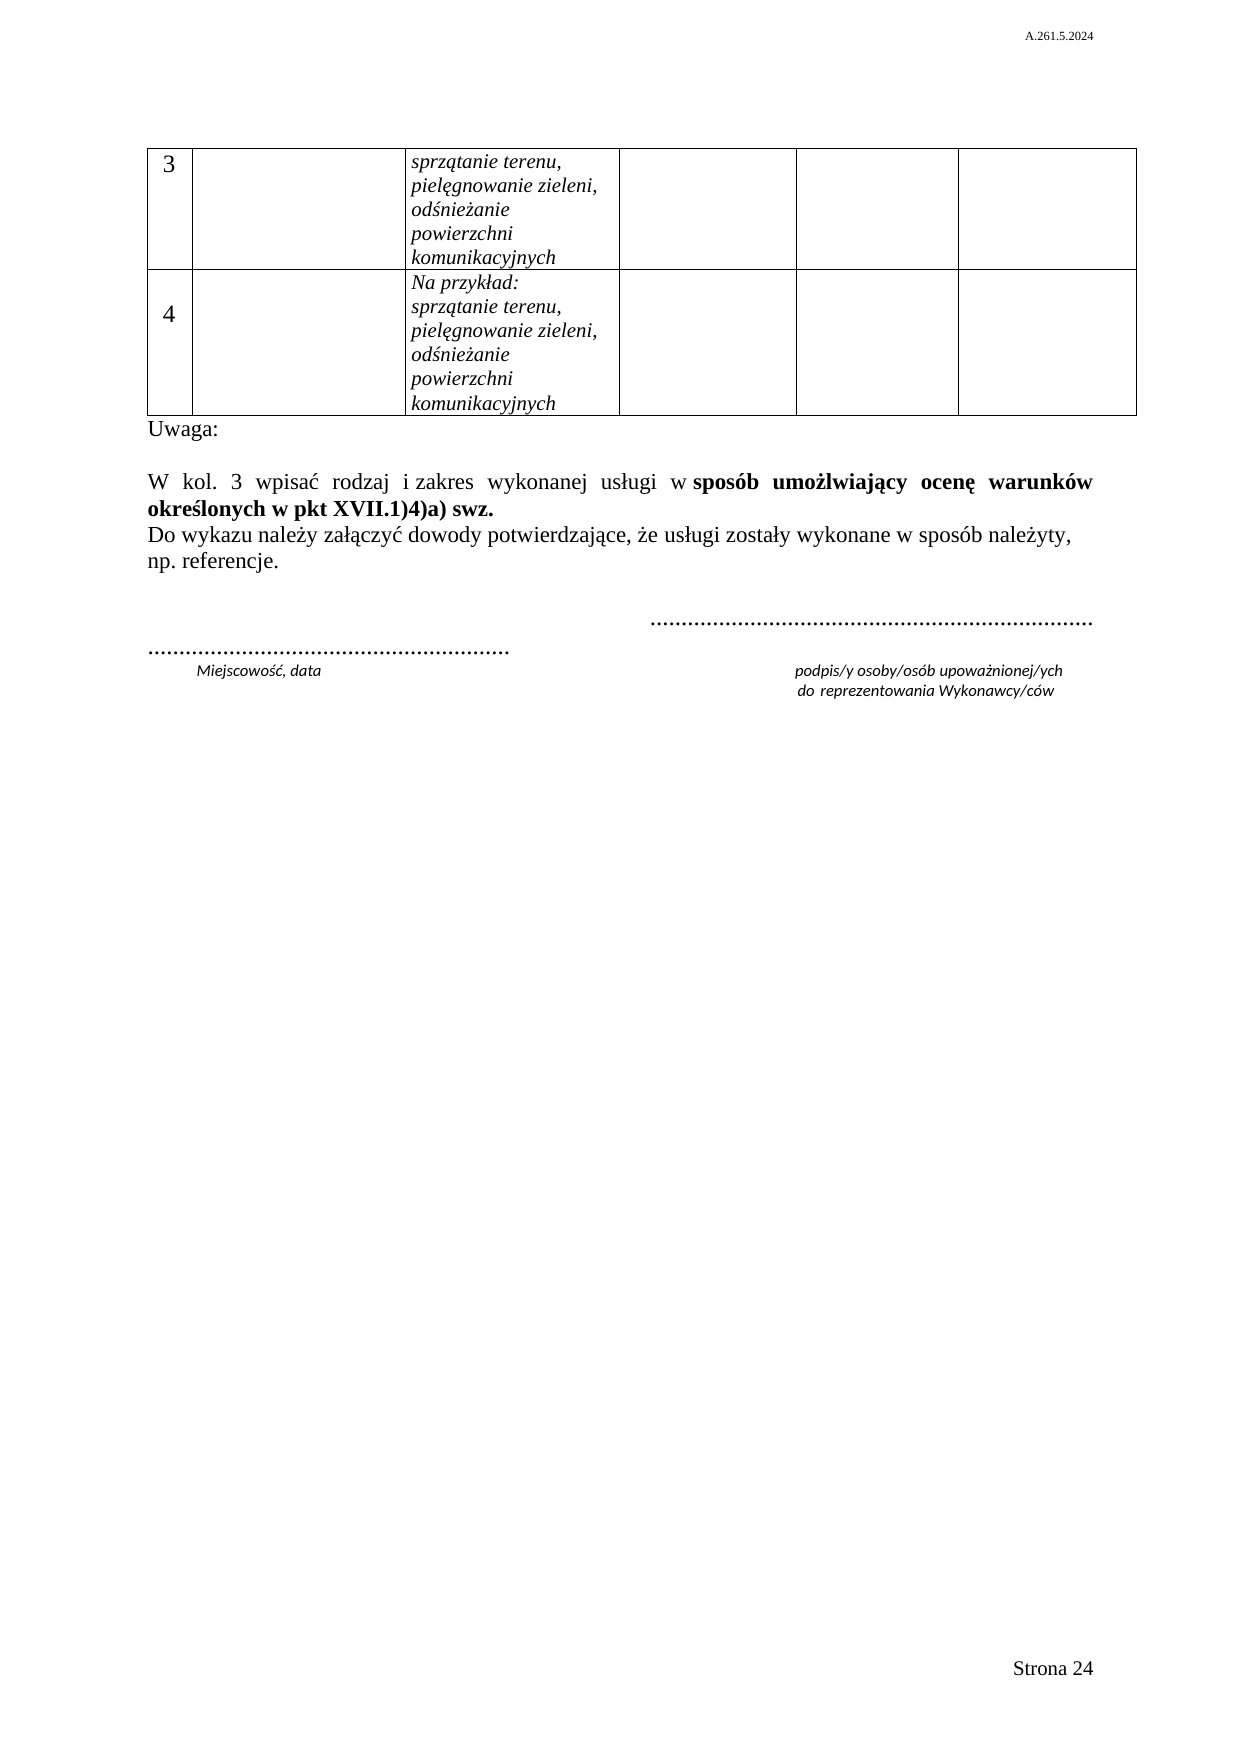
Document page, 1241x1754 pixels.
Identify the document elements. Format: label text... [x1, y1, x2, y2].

text W kol. 3 wpisać rodzaj i zakres wykonanej usługi w sposób umożlwiający ocenę warunków określonych w pkt XVII.1)4)a) swz. [147, 468, 1093, 521]
table_cell [620, 270, 796, 414]
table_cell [406, 270, 619, 414]
table_cell [797, 270, 958, 414]
text ....................................................................... [147, 602, 1093, 631]
table_cell [959, 270, 1136, 414]
table_cell [193, 270, 405, 414]
table_cell [959, 149, 1136, 269]
table_cell 3 [148, 149, 192, 269]
table_cell 4 [148, 270, 192, 414]
text Miejscowość, data podpis/y osoby/osób upoważnionej/ych [147, 660, 1093, 680]
table_cell [620, 149, 796, 269]
text Uwaga: [147, 416, 1093, 442]
table_cell [797, 149, 958, 269]
table_cell [193, 149, 405, 269]
text .......................................................... [147, 631, 1093, 660]
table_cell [406, 149, 619, 269]
text do reprezentowania Wykonawcy/ców [782, 680, 1093, 701]
text Do wykazu należy załączyć dowody potwierdzające, że usługi zostały wykonane w sposób należyty, np. referencje. [147, 521, 1093, 574]
